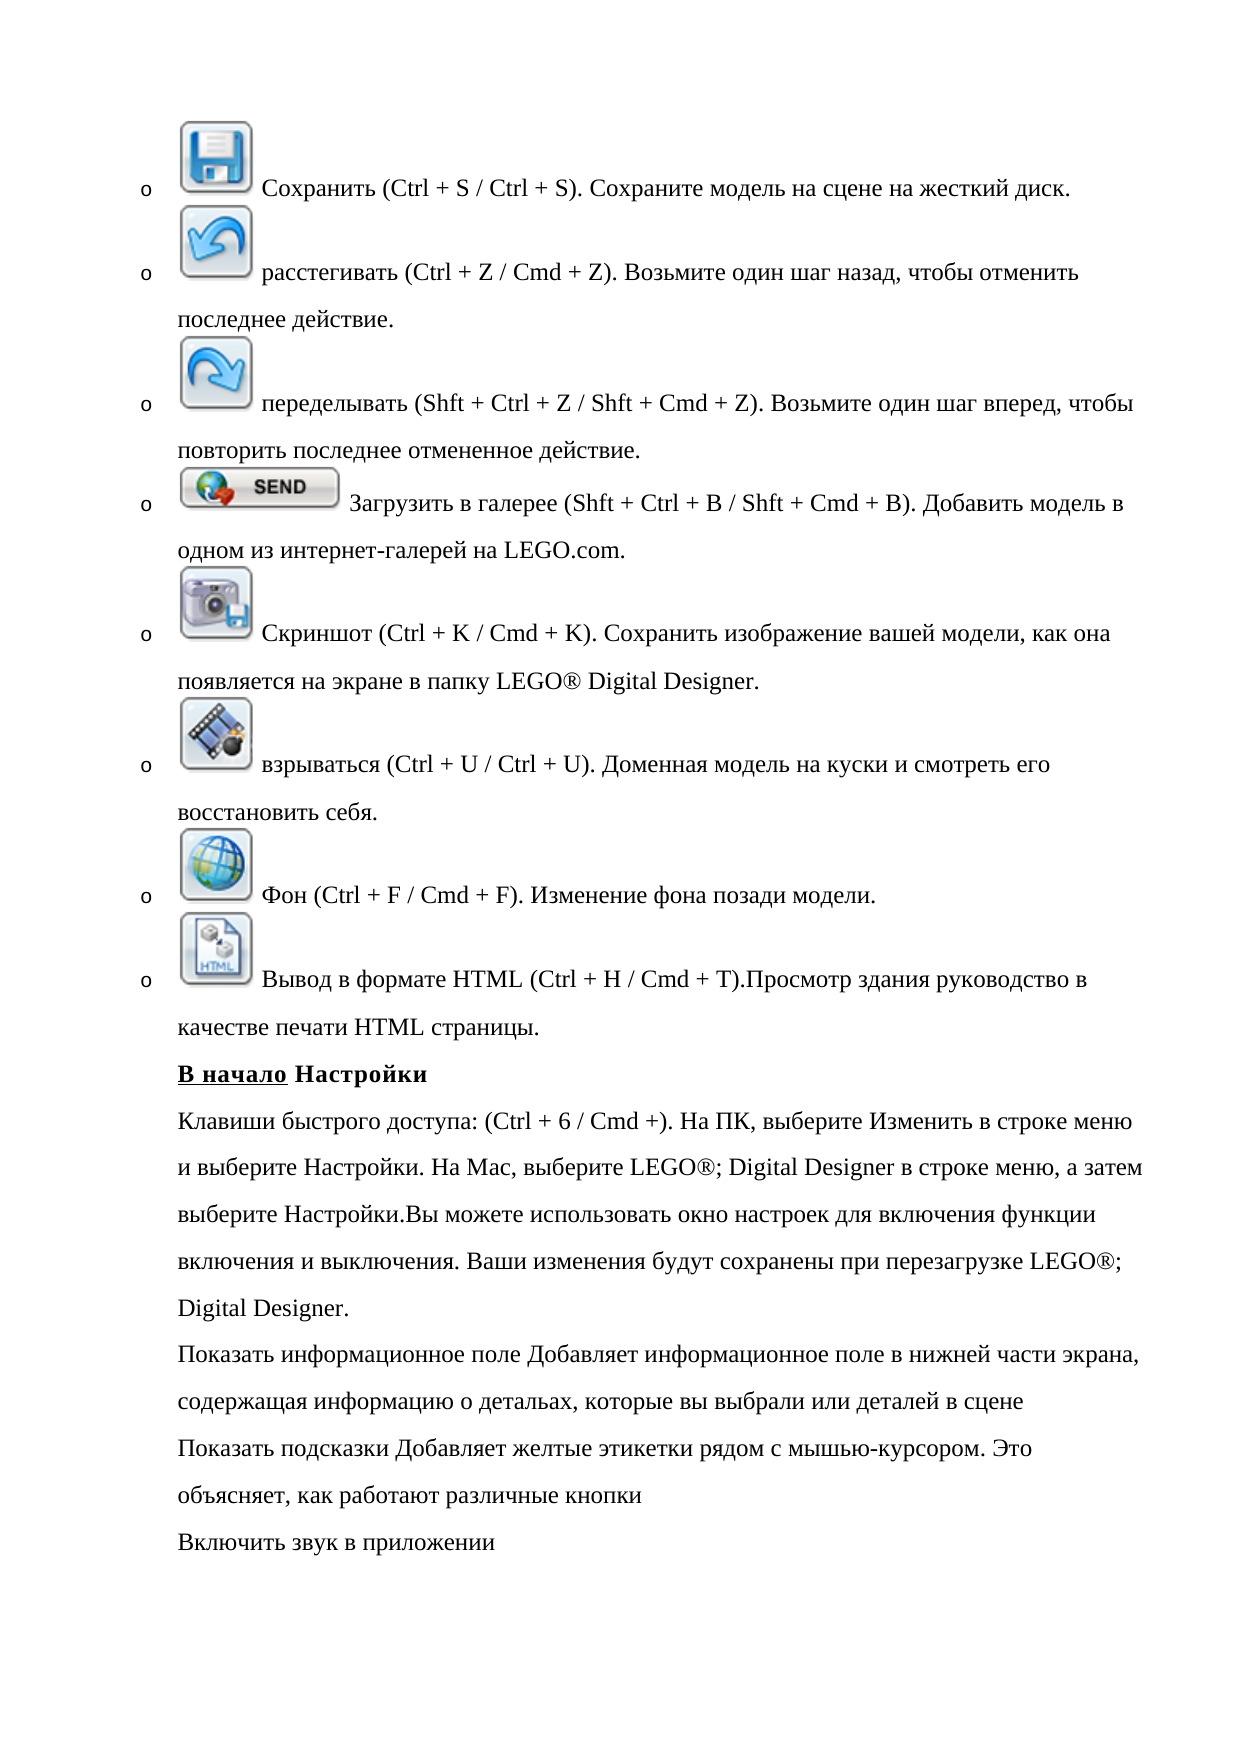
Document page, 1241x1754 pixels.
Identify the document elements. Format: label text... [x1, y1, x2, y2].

picture [177, 333, 255, 412]
list переделывать (Shft + Ctrl + Z / Shft + Cmd + Z). Возьмите один шаг вперед, чтобы повторить последнее отмененное действие. [140, 333, 1152, 464]
list Сохранить (Ctrl + S / Ctrl + S). Сохраните модель на сцене на жесткий диск. [140, 118, 1152, 202]
list Вывод в формате HTML (Ctrl + H / Cmd + T).Просмотр здания руководство в качестве печати HTML страницы. [140, 910, 1152, 1041]
picture [177, 825, 255, 904]
list Фон (Ctrl + F / Cmd + F). Изменение фона позади модели. [140, 826, 1152, 910]
picture [177, 695, 255, 773]
picture [177, 563, 255, 642]
list Загрузить в галерее (Shft + Ctrl + B / Shft + Cmd + B). Добавить модель в одном из интернет-галерей на LEGO.com. [140, 464, 1152, 564]
list взрываться (Ctrl + U / Ctrl + U). Доменная модель на куски и смотреть его восстановить себя. [140, 695, 1152, 826]
text Показать информационное поле Добавляет информационное поле в нижней части экрана, содержащая информацию о детальах, которые вы выбрали или деталей в сцене [177, 1322, 1152, 1415]
picture [177, 202, 255, 281]
text Клавиши быстрого доступа: (Ctrl + 6 / Cmd +). На ПК, выберите Изменить в строке меню и выберите Настройки. На Mac, выберите LEGO®; Digital Designer в строке меню, а затем выберите Настройки.Вы можете использовать окно настроек для включения функции включения и выключения. Ваши изменения будут сохранены при перезагрузке LEGO®; Digital Designer. [177, 1088, 1152, 1322]
text Показать подсказки Добавляет желтые этикетки рядом с мышью-курсором. Это объясняет, как работают различные кнопки [177, 1415, 1152, 1509]
list расстегивать (Ctrl + Z / Cmd + Z). Возьмите один шаг назад, чтобы отменить последнее действие. [140, 202, 1152, 333]
text Включить звук в приложении [177, 1509, 1152, 1555]
picture [177, 118, 255, 196]
list Скриншот (Ctrl + K / Cmd + K). Сохранить изображение вашей модели, как она появляется на экране в папку LEGO® Digital Designer. [140, 564, 1152, 695]
picture [177, 910, 255, 988]
picture [177, 464, 343, 511]
text В начало Настройки [177, 1041, 1152, 1088]
